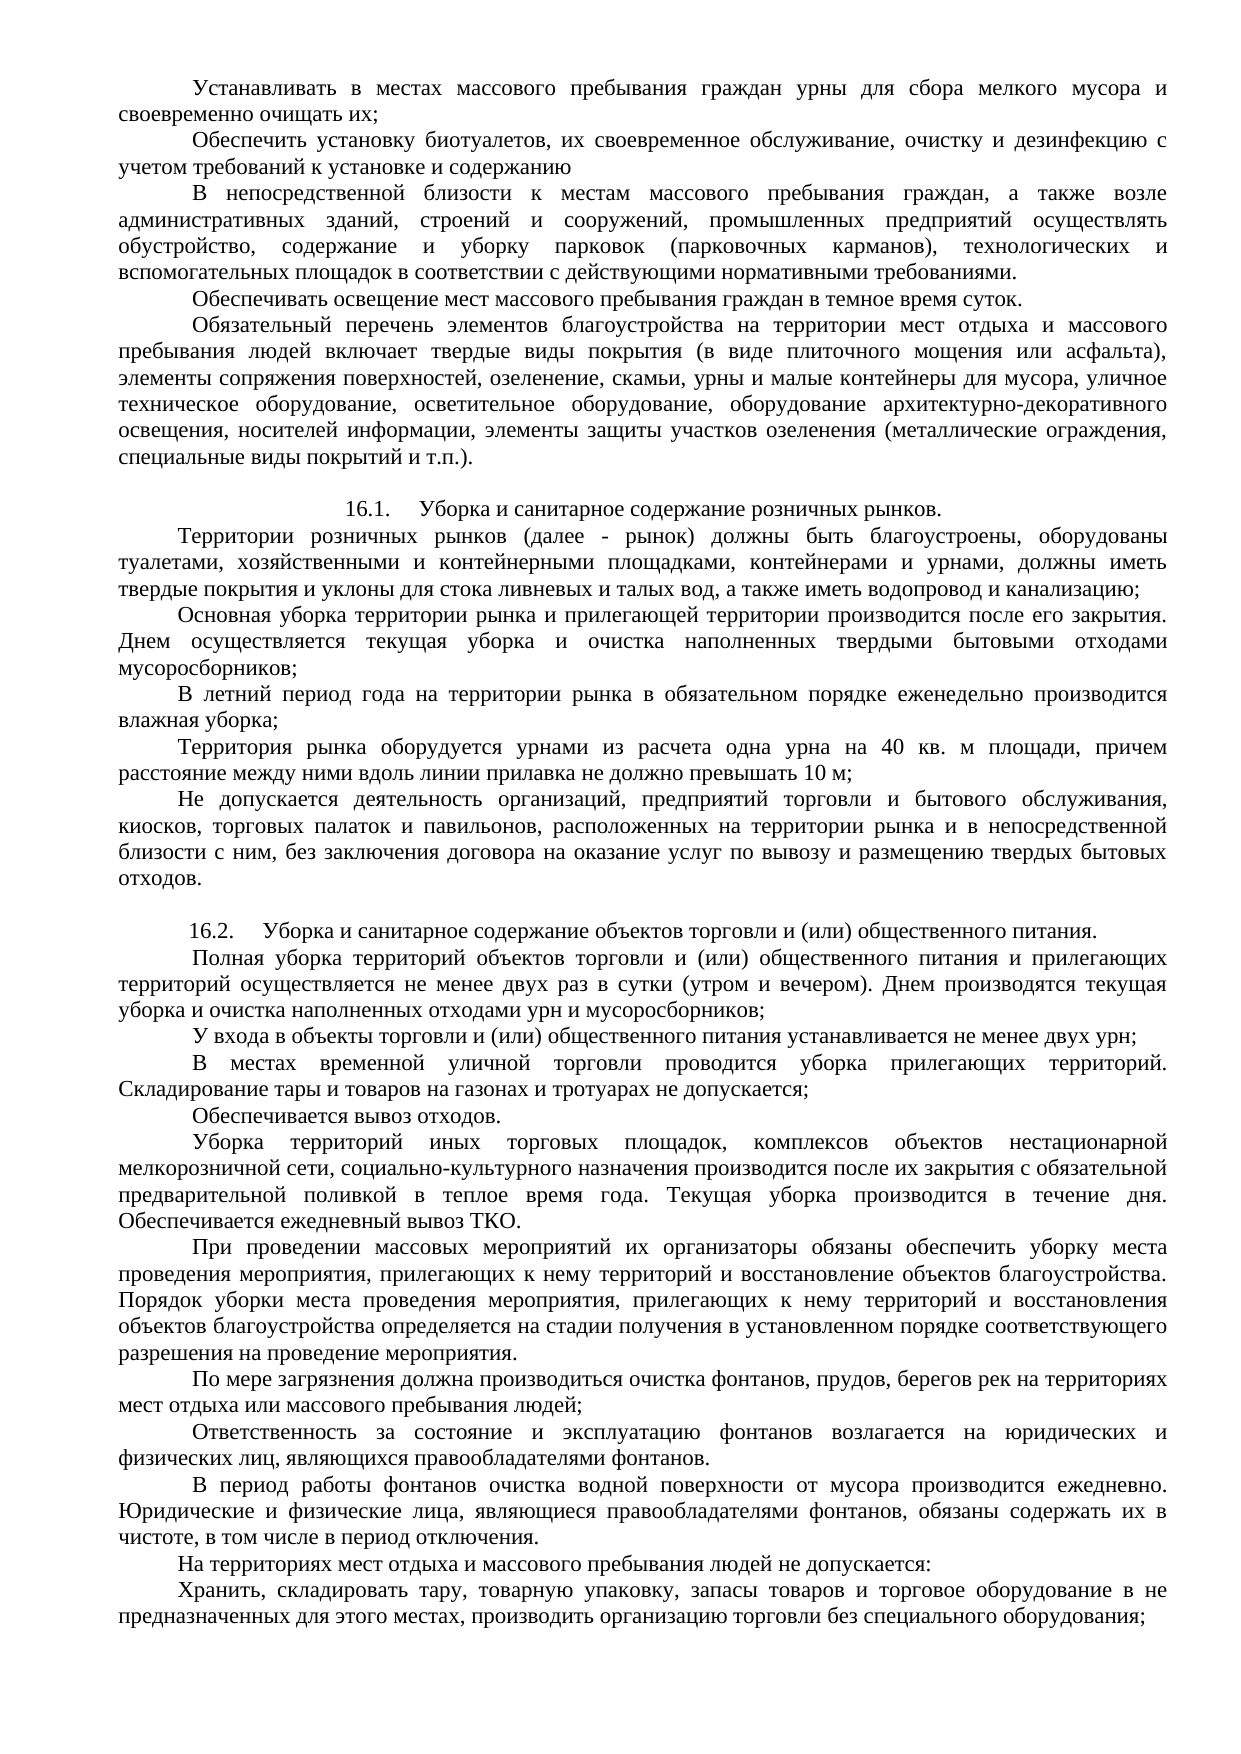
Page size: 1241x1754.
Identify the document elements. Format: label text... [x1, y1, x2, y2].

text В непосредственной близости к местам массового пребывания граждан, а также возле административных зданий, строений и сооружений, промышленных предприятий осуществлять обустройство, содержание и уборку парковок (парковочных карманов), технологических и вспомогательных площадок в соответствии с действующими нормативными требованиями. [118, 179, 1169, 285]
text Устанавливать в местах массового пребывания граждан урны для сбора мелкого мусора и своевременно очищать их; [118, 74, 1169, 127]
text Полная уборка территорий объектов торговли и (или) общественного питания и прилегающих территорий осуществляется не менее двух раз в сутки (утром и вечером). Днем производятся текущая уборка и очистка наполненных отходами урн и мусоросборников; [118, 943, 1169, 1023]
text В местах временной уличной торговли проводится уборка прилегающих территорий. Складирование тары и товаров на газонах и тротуарах не допускается; [118, 1049, 1169, 1102]
text Не допускается деятельность организаций, предприятий торговли и бытового обслуживания, киосков, торговых палаток и павильонов, расположенных на территории рынка и в непосредственной близости с ним, без заключения договора на оказание услуг по вывозу и размещению твердых бытовых отходов. [118, 785, 1169, 891]
text В летний период года на территории рынка в обязательном порядке еженедельно производится влажная уборка; [118, 680, 1169, 733]
text При проведении массовых мероприятий их организаторы обязаны обеспечить уборку места проведения мероприятия, прилегающих к нему территорий и восстановление объектов благоустройства. Порядок уборки места проведения мероприятия, прилегающих к нему территорий и восстановления объектов благоустройства определяется на стадии получения в установленном порядке соответствующего разрешения на проведение мероприятия. [118, 1233, 1169, 1365]
text Обязательный перечень элементов благоустройства на территории мест отдыха и массового пребывания людей включает твердые виды покрытия (в виде плиточного мощения или асфальта), элементы сопряжения поверхностей, озеленение, скамьи, урны и малые контейнеры для мусора, уличное техническое оборудование, осветительное оборудование, оборудование архитектурно-декоративного освещения, носителей информации, элементы защиты участков озеленения (металлические ограждения, специальные виды покрытий и т.п.). [118, 311, 1169, 469]
text Обеспечить установку биотуалетов, их своевременное обслуживание, очистку и дезинфекцию с учетом требований к установке и содержанию [118, 127, 1169, 179]
text 16.1. Уборка и санитарное содержание розничных рынков. [118, 496, 1169, 522]
text Хранить, складировать тару, товарную упаковку, запасы товаров и торговое оборудование в не предназначенных для этого местах, производить организацию торговли без специального оборудования; [118, 1576, 1169, 1629]
text На территориях мест отдыха и массового пребывания людей не допускается: [118, 1550, 1169, 1576]
text 16.2. Уборка и санитарное содержание объектов торговли и (или) общественного питания. [118, 917, 1169, 943]
text По мере загрязнения должна производиться очистка фонтанов, прудов, берегов рек на территориях мест отдыха или массового пребывания людей; [118, 1365, 1169, 1418]
text Территория рынка оборудуется урнами из расчета одна урна на 40 кв. м площади, причем расстояние между ними вдоль линии прилавка не должно превышать 10 м; [118, 733, 1169, 785]
text Основная уборка территории рынка и прилегающей территории производится после его закрытия. Днем осуществляется текущая уборка и очистка наполненных твердыми бытовыми отходами мусоросборников; [118, 601, 1169, 680]
text Территории розничных рынков (далее - рынок) должны быть благоустроены, оборудованы туалетами, хозяйственными и контейнерными площадками, контейнерами и урнами, должны иметь твердые покрытия и уклоны для стока ливневых и талых вод, а также иметь водопровод и канализацию; [118, 522, 1169, 601]
text Уборка территорий иных торговых площадок, комплексов объектов нестационарной мелкорозничной сети, социально-культурного назначения производится после их закрытия с обязательной предварительной поливкой в теплое время года. Текущая уборка производится в течение дня. Обеспечивается ежедневный вывоз ТКО. [118, 1128, 1169, 1233]
text У входа в объекты торговли и (или) общественного питания устанавливается не менее двух урн; [118, 1023, 1169, 1049]
text Ответственность за состояние и эксплуатацию фонтанов возлагается на юридических и физических лиц, являющихся правообладателями фонтанов. [118, 1418, 1169, 1471]
text В период работы фонтанов очистка водной поверхности от мусора производится ежедневно. Юридические и физические лица, являющиеся правообладателями фонтанов, обязаны содержать их в чистоте, в том числе в период отключения. [118, 1471, 1169, 1550]
text Обеспечивать освещение мест массового пребывания граждан в темное время суток. [118, 285, 1169, 311]
text Обеспечивается вывоз отходов. [118, 1102, 1169, 1128]
